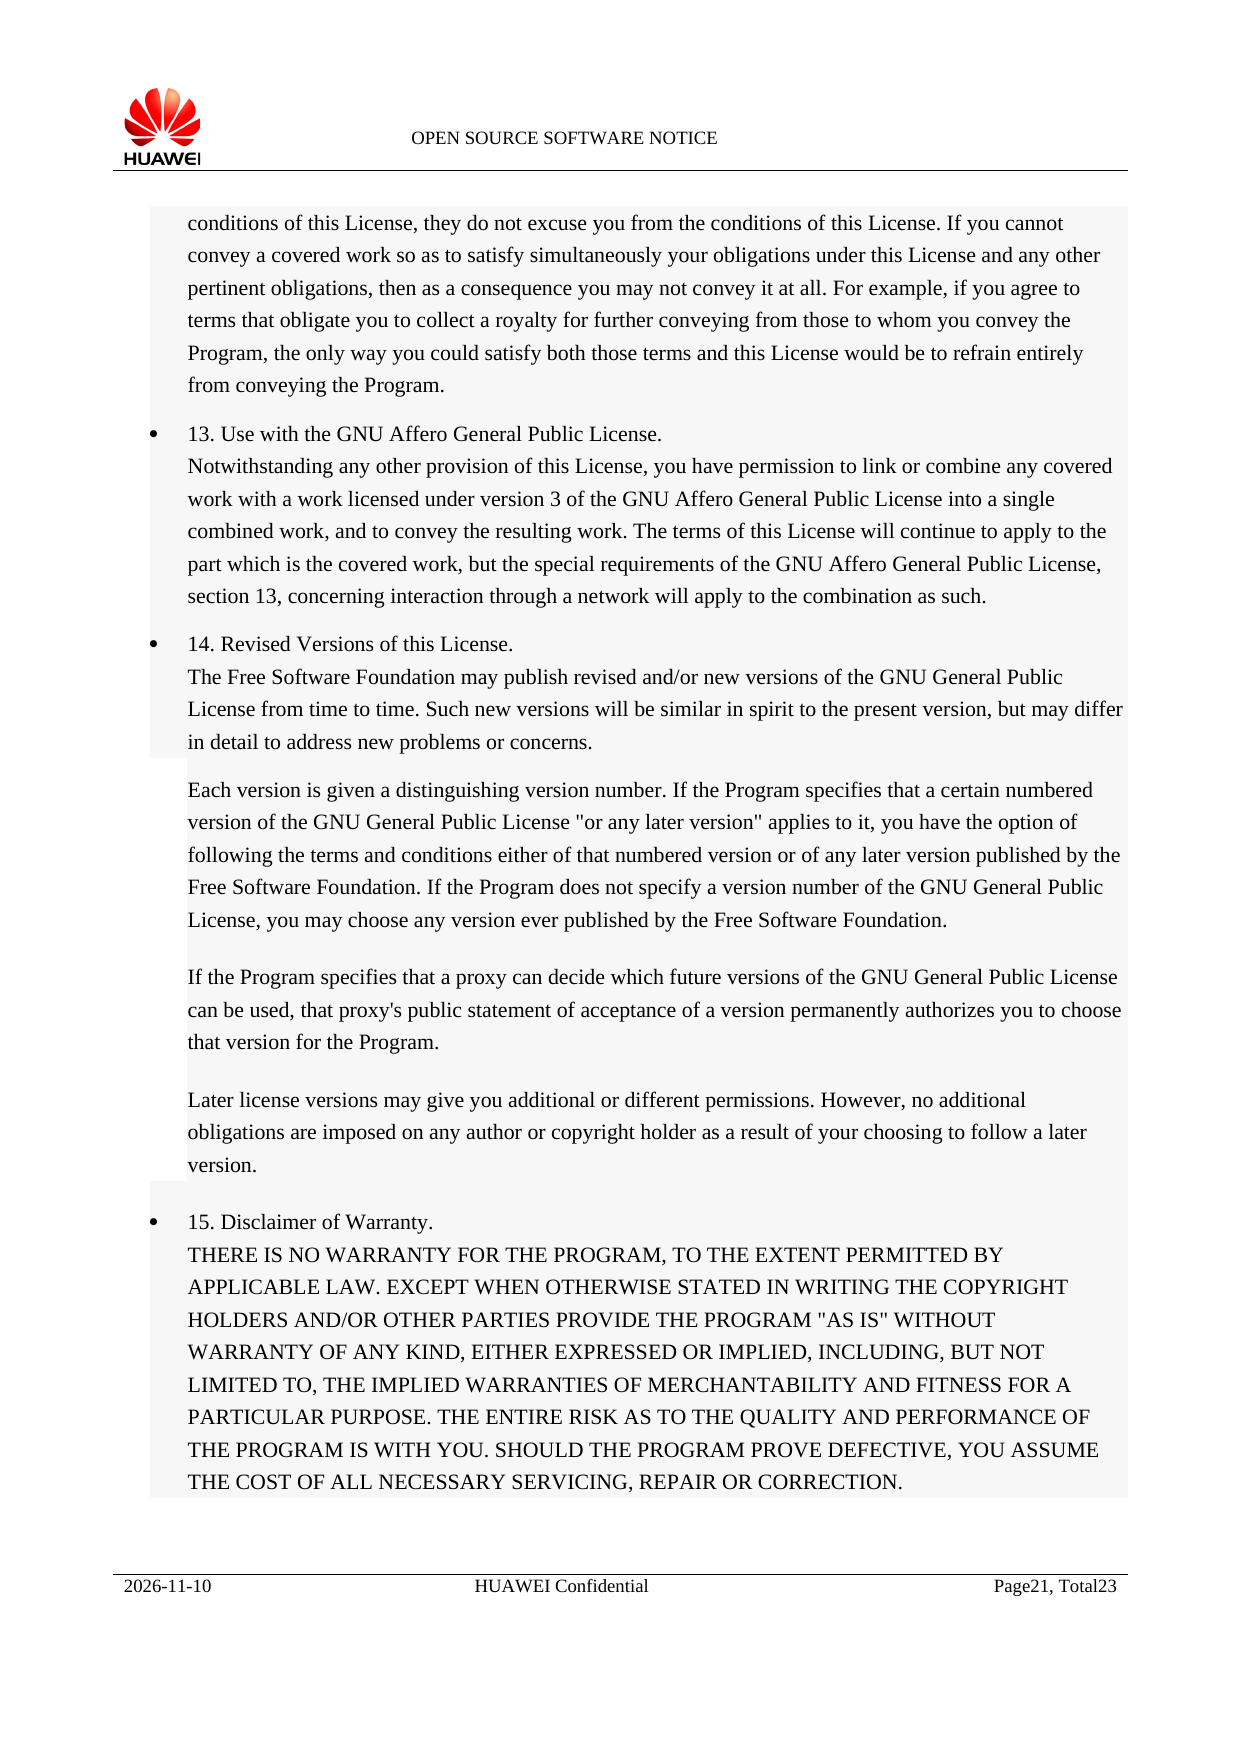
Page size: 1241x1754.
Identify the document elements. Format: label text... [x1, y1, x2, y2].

text If the Program specifies that a proxy can decide which future versions of the GNU General Public License can be used, that proxy's public statement of acceptance of a version permanently authorizes you to choose that version for the Program. [187, 961, 1128, 1058]
list 15. Disclaimer of Warranty. THERE IS NO WARRANTY FOR THE PROGRAM, TO THE EXTENT PERMITTED BY APPLICABLE LAW. EXCEPT WHEN OTHERWISE STATED IN WRITING THE COPYRIGHT HOLDERS AND/OR OTHER PARTIES PROVIDE THE PROGRAM "AS IS" WITHOUT WARRANTY OF ANY KIND, EITHER EXPRESSED OR IMPLIED, INCLUDING, BUT NOT LIMITED TO, THE IMPLIED WARRANTIES OF MERCHANTABILITY AND FITNESS FOR A PARTICULAR PURPOSE. THE ENTIRE RISK AS TO THE QUALITY AND PERFORMANCE OF THE PROGRAM IS WITH YOU. SHOULD THE PROGRAM PROVE DEFECTIVE, YOU ASSUME THE COST OF ALL NECESSARY SERVICING, REPAIR OR CORRECTION. [150, 1206, 1128, 1498]
picture [124, 88, 201, 165]
text Later license versions may give you additional or different permissions. However, no additional obligations are imposed on any author or copyright holder as a result of your choosing to follow a later version. [187, 1083, 1128, 1181]
list 14. Revised Versions of this License. The Free Software Foundation may publish revised and/or new versions of the GNU General Public License from time to time. Such new versions will be similar in spirit to the present version, but may differ in detail to address new problems or concerns. [150, 628, 1128, 758]
list 13. Use with the GNU Affero General Public License. Notwithstanding any other provision of this License, you have permission to link or combine any covered work with a work licensed under version 3 of the GNU Affero General Public License into a single combined work, and to convey the resulting work. The terms of this License will continue to apply to the part which is the covered work, but the special requirements of the GNU Affero General Public License, section 13, concerning interaction through a network will apply to the combination as such. [150, 417, 1128, 612]
text Each version is given a distinguishing version number. If the Program specifies that a certain numbered version of the GNU General Public License "or any later version" applies to it, you have the option of following the terms and conditions either of that numbered version or of any later version published by the Free Software Foundation. If the Program does not specify a version number of the GNU General Public License, you may choose any version ever published by the Free Software Foundation. [187, 773, 1128, 936]
